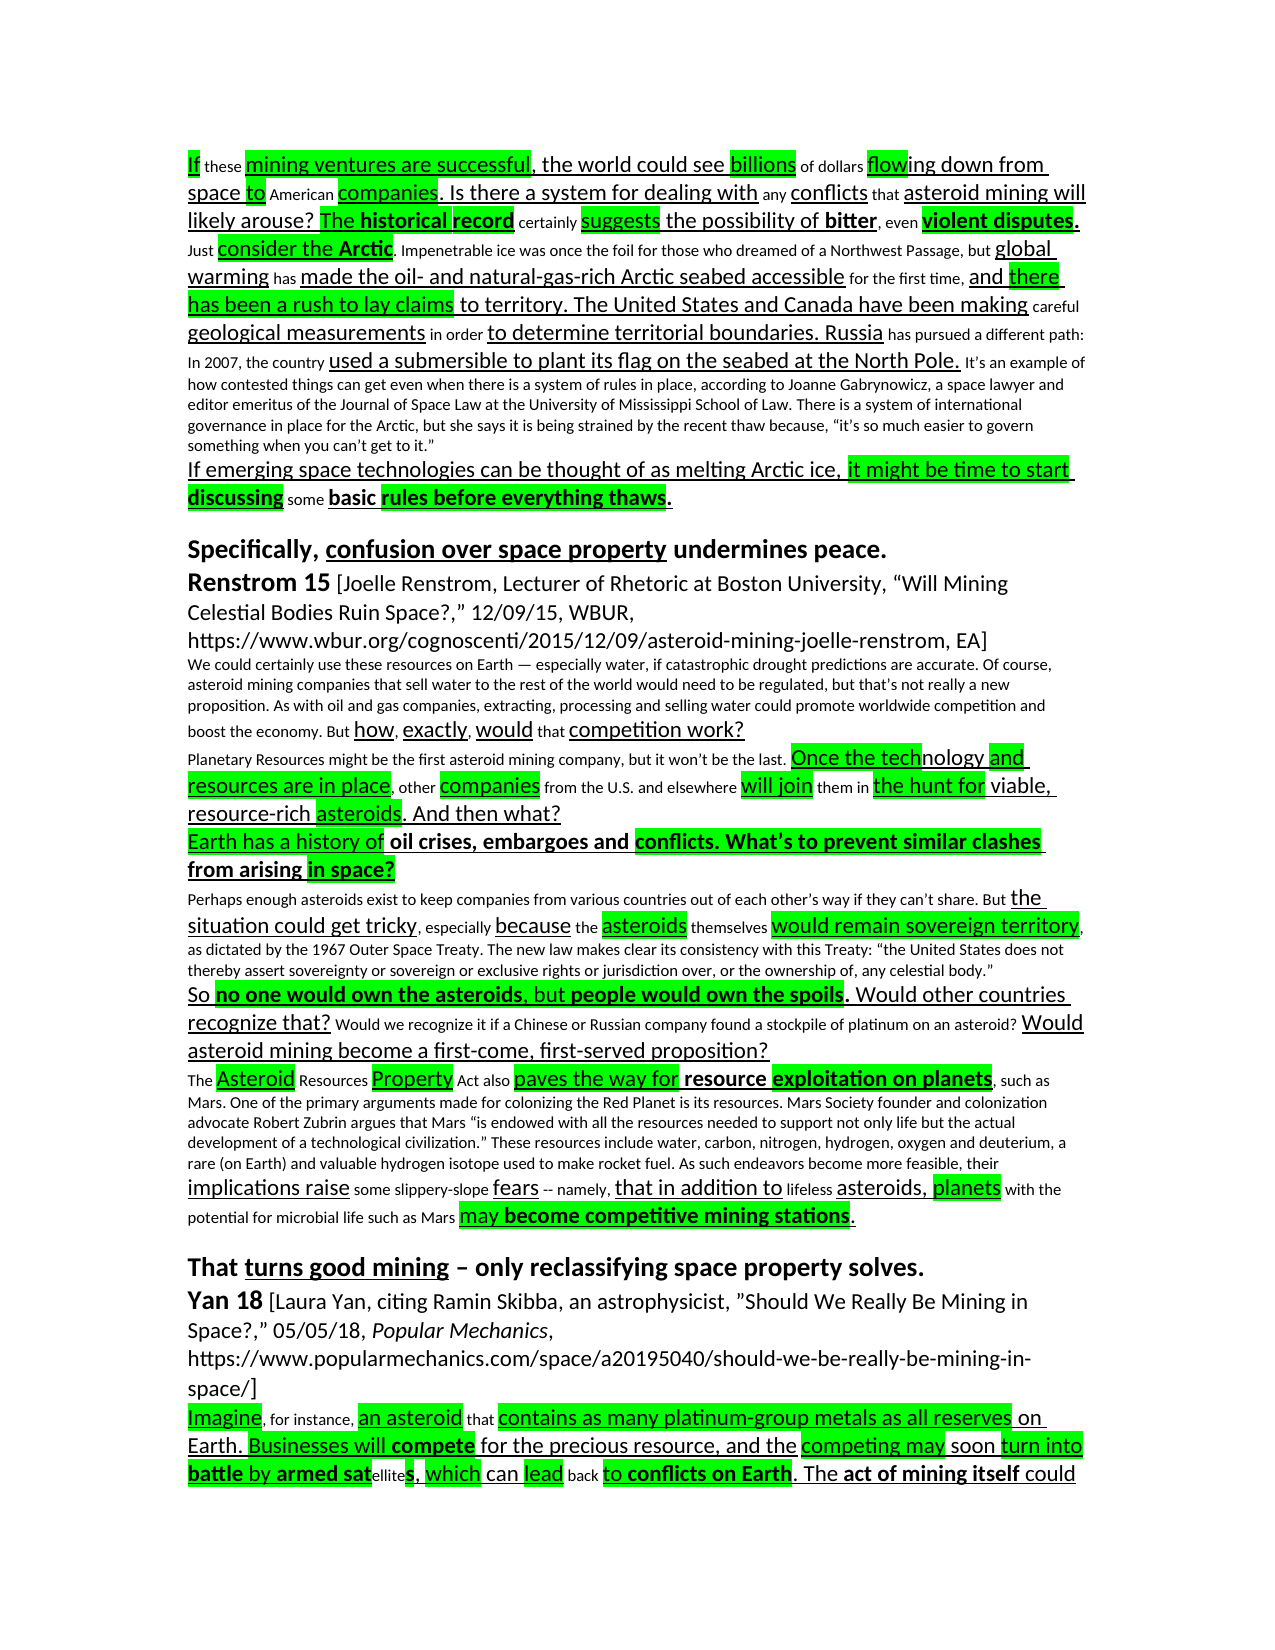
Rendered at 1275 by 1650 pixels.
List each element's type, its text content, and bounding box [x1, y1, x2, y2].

text We could certainly use these resources on Earth — especially water, if catastrophic drought predictions are accurate. Of course, asteroid mining companies that sell water to the rest of the world would need to be regulated, but that’s not really a new proposition. As with oil and gas companies, extracting, processing and selling water could promote worldwide competition and boost the economy. But how, exactly, would that competition work? [187, 654, 1087, 743]
subtitle Specifically, confusion over space property undermines peace. [187, 532, 1087, 565]
text Earth has a history of oil crises, embargoes and conflicts. What’s to prevent similar clashes from arising in space? [187, 827, 1087, 883]
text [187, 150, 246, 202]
text Perhaps enough asteroids exist to keep companies from various countries out of each other’s way if they can’t share. But the situation could get tricky, especially because the asteroids themselves would remain sovereign territory, as dictated by the 1967 Outer Space Treaty. The new law makes clear its consistency with this Treaty: “the United States does not thereby assert sovereignty or sovereign or exclusive rights or jurisdiction over, or the ownership of, any celestial body.” [187, 883, 1087, 980]
text The Asteroid Resources Property Act also paves the way for resource exploitation on planets, such as Mars. One of the primary arguments made for colonizing the Red Planet is its resources. Mars Society founder and colonization advocate Robert Zubrin argues that Mars “is endowed with all the resources needed to support not only life but the actual development of a technological civilization.” These resources include water, carbon, nitrogen, hydrogen, oxygen and deuterium, a rare (on Earth) and valuable hydrogen isotope used to make rocket fuel. As such endeavors become more feasible, their implications raise some slippery-slope fears -- namely, that in addition to lifeless asteroids, planets with the potential for microbial life such as Mars may become competitive mining stations. [187, 1064, 1087, 1229]
text Just consider the Arctic. Impenetrable ice was once the foil for those who dreamed of a Northwest Passage, but global warming has made the oil- and natural-gas-rich Arctic seabed accessible for the first time, and there has been a rush to lay claims to territory. The United States and Canada have been making careful geological measurements in order to determine territorial boundaries. Russia has pursued a different path: In 2007, the country used a submersible to plant its flag on the seabed at the North Pole. It’s an example of how contested things can get even when there is a system of rules in place, according to Joanne Gabrynowicz, a space lawyer and editor emeritus of the Journal of Space Law at the University of Mississippi School of Law. There is a system of international governance in place for the Arctic, but she says it is being strained by the recent thaw because, “it’s so much easier to govern something when you can’t get to it.” [187, 234, 1087, 455]
text If these mining ventures are successful, the world could see billions of dollars flowing down from space to American companies. Is there a system for dealing with any conflicts that asteroid mining will likely arouse? The historical record certainly suggests the possibility of bitter, even violent disputes. [438, 150, 1087, 234]
subtitle That turns good mining – only reclassifying space property solves. [187, 1250, 1087, 1283]
text Renstrom 15 [Joelle Renstrom, Lecturer of Rhetoric at Boston University, “Will Mining Celestial Bodies Ruin Space?,” 12/09/15, WBUR, https://www.wbur.org/cognoscenti/2015/12/09/asteroid-mining-joelle-renstrom, EA] [187, 565, 1087, 654]
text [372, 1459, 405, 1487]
text If emerging space technologies can be thought of as melting Arctic ice, it might be time to start discussing some basic rules before everything thaws. [187, 455, 1087, 511]
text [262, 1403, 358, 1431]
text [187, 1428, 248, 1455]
text Yan 18 [Laura Yan, citing Ramin Skibba, an astrophysicist, ”Should We Really Be Mining in Space?,” 05/05/18, Popular Mechanics, https://www.popularmechanics.com/space/a20195040/should-we-be-really-be-mining-in-space/] [187, 1283, 1087, 1403]
text Planetary Resources might be the first asteroid mining company, but it won’t be the last. Once the technology and resources are in place, other companies from the U.S. and elsewhere will join them in the hunt for viable, resource-rich asteroids. And then what? [187, 743, 1087, 827]
text So no one would own the asteroids, but people would own the spoils. Would other countries recognize that? Would we recognize it if a Chinese or Russian company found a stockpile of platinum on an asteroid? Would asteroid mining become a first-come, first-served proposition? [187, 980, 1087, 1064]
